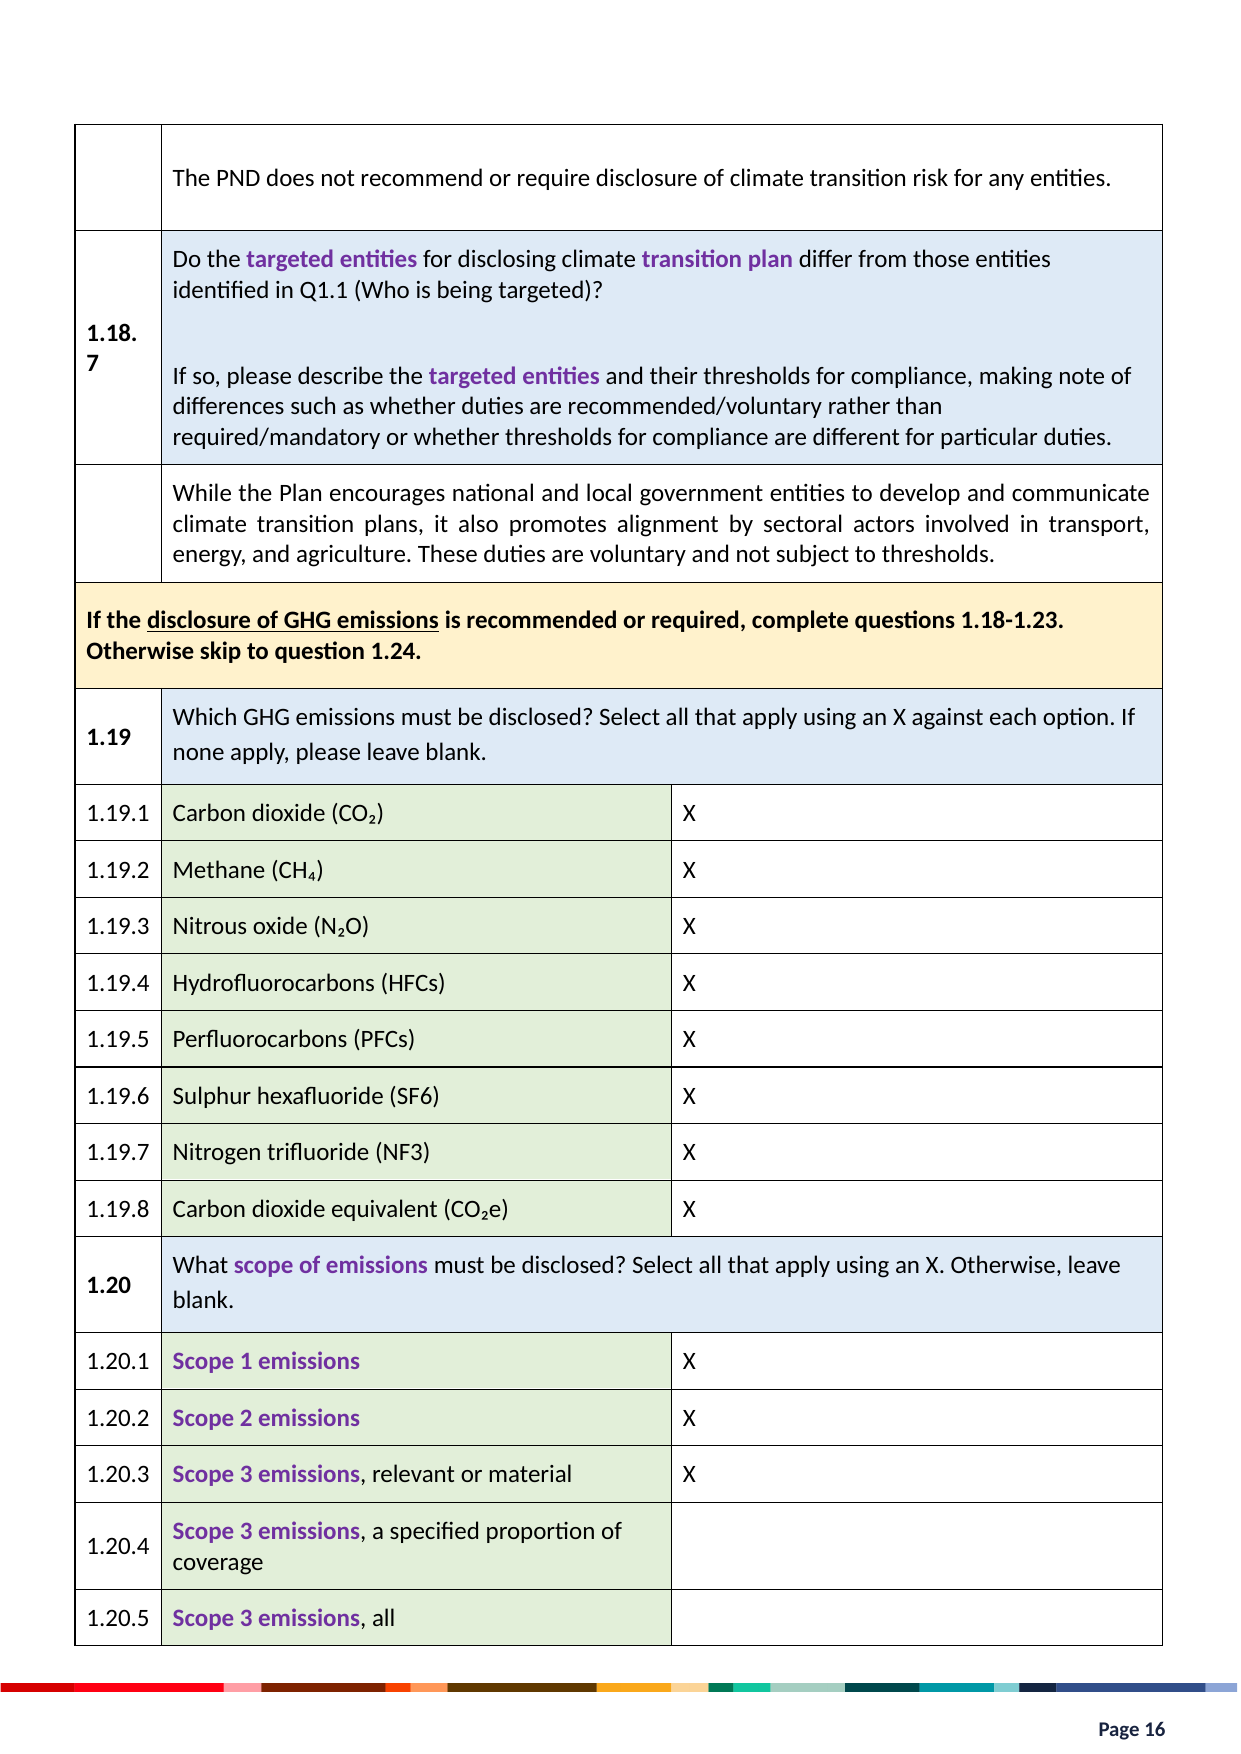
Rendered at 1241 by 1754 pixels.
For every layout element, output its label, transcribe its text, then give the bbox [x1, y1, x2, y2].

table_cell The PND does not recommend or require disclosure of climate transition risk for any entities. [162, 125, 1162, 230]
table_cell 1.19.7 [76, 1124, 161, 1179]
table_cell Scope 3 emissions, relevant or material [162, 1446, 671, 1502]
table_cell 1.19.1 [76, 785, 161, 840]
table_cell 1.20.2 [76, 1390, 161, 1445]
table_cell Sulphur hexafluoride (SF6) [162, 1068, 671, 1123]
table_cell 1.20 [76, 1237, 161, 1332]
table_cell 1.19.5 [76, 1011, 161, 1066]
table_cell X [672, 954, 1162, 1010]
table_cell [672, 1503, 1162, 1589]
table_cell Do the targeted entities for disclosing climate transition plan differ from those entities identified in Q1.1 (Who is being targeted)? If so, please describe the targeted entities and their thresholds for compliance, making note of differences such as whether duties are recommended/voluntary rather than required/mandatory or whether thresholds for compliance are different for particular duties. [162, 231, 1162, 464]
table_cell X [672, 785, 1162, 840]
table_cell Scope 1 emissions [162, 1333, 671, 1388]
table_cell 1.20.4 [76, 1503, 161, 1589]
table_cell X [672, 1068, 1162, 1123]
table_cell 1.19.3 [76, 898, 161, 953]
table_cell Which GHG emissions must be disclosed? Select all that apply using an X against each option. If none apply, please leave blank. [162, 689, 1162, 784]
table_cell 1.19.8 [76, 1181, 161, 1236]
table_cell 1.18.7 [76, 231, 161, 464]
table_cell Carbon dioxide equivalent (CO₂e) [162, 1181, 671, 1236]
table_cell Perfluorocarbons (PFCs) [162, 1011, 671, 1066]
table_cell X [672, 1390, 1162, 1445]
table_cell While the Plan encourages national and local government entities to develop and communicate climate transition plans, it also promotes alignment by sectoral actors involved in transport, energy, and agriculture. These duties are voluntary and not subject to thresholds. [162, 465, 1162, 582]
table_cell Methane (CH₄) [162, 841, 671, 897]
table_cell Carbon dioxide (CO₂) [162, 785, 671, 840]
table_cell Scope 3 emissions, a specified proportion of coverage [162, 1503, 671, 1589]
table_cell X [672, 1333, 1162, 1388]
table_cell X [672, 1181, 1162, 1236]
table_cell [76, 125, 161, 230]
table_cell [672, 1590, 1162, 1645]
table_cell X [672, 898, 1162, 953]
table_cell 1.20.3 [76, 1446, 161, 1502]
table_cell If the disclosure of GHG emissions is recommended or required, complete questions 1.18-1.23. Otherwise skip to question 1.24. [76, 583, 1162, 688]
picture [0, 1683, 1236, 1692]
table_cell 1.19.2 [76, 841, 161, 897]
table_cell 1.20.5 [76, 1590, 161, 1645]
table_cell Nitrogen trifluoride (NF3) [162, 1124, 671, 1179]
table_cell X [672, 1446, 1162, 1502]
table_cell [76, 465, 161, 582]
table_cell Hydrofluorocarbons (HFCs) [162, 954, 671, 1010]
table_cell 1.19 [76, 689, 161, 784]
table_cell X [672, 1011, 1162, 1066]
table_cell Scope 2 emissions [162, 1390, 671, 1445]
table_cell X [672, 841, 1162, 897]
table_cell 1.19.6 [76, 1068, 161, 1123]
table_cell 1.20.1 [76, 1333, 161, 1388]
table_cell What scope of emissions must be disclosed? Select all that apply using an X. Otherwise, leave blank. [162, 1237, 1162, 1332]
table_cell Nitrous oxide (N₂O) [162, 898, 671, 953]
table_cell Scope 3 emissions, all [162, 1590, 671, 1645]
table_cell 1.19.4 [76, 954, 161, 1010]
table_cell X [672, 1124, 1162, 1179]
